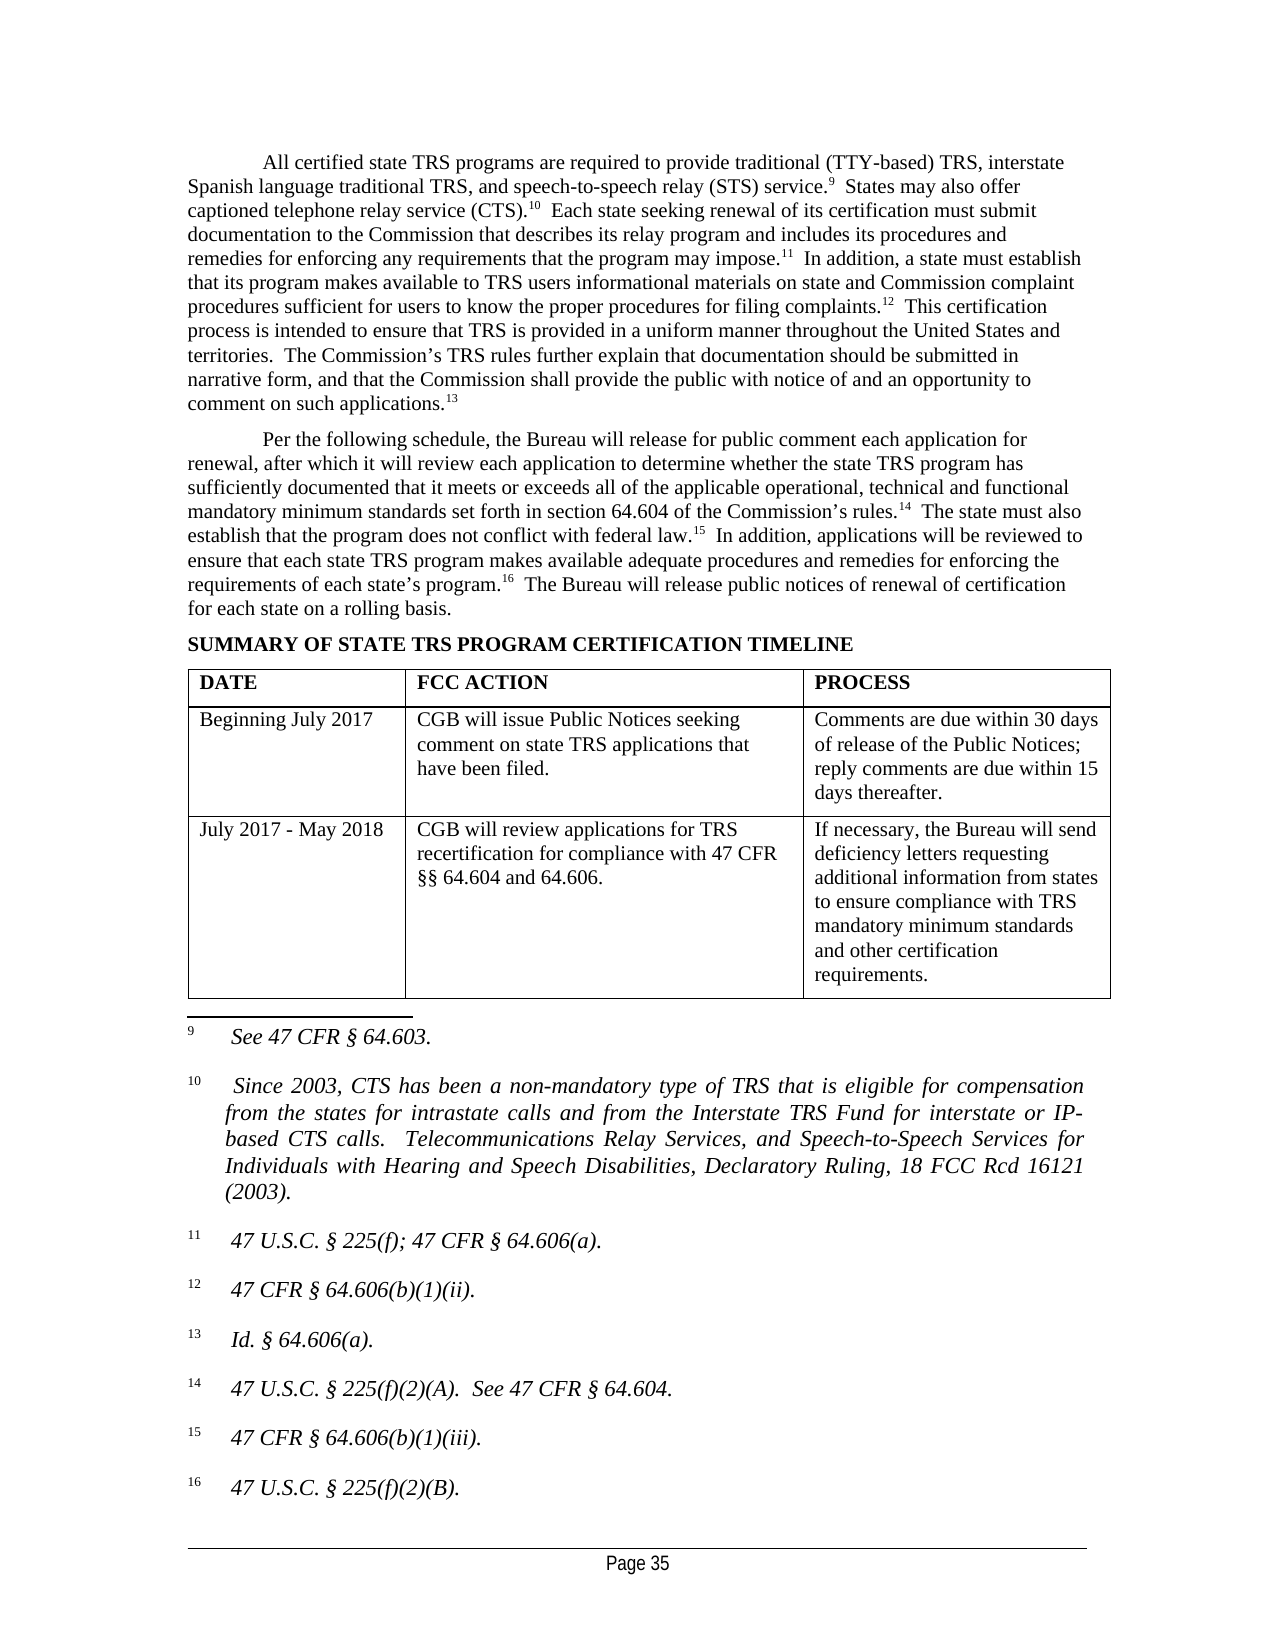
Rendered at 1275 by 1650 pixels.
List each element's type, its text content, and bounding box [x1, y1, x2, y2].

table_cell CGB will issue Public Notices seeking comment on state TRS applications that have been filed. [406, 708, 803, 816]
table_header FCC ACTION [406, 670, 803, 706]
table_cell Beginning July 2017 [189, 708, 405, 816]
table_cell If necessary, the Bureau will send deficiency letters requesting additional information from states to ensure compliance with TRS mandatory minimum standards and other certification requirements. [804, 817, 1110, 998]
table_header PROCESS [804, 670, 1110, 706]
table_cell CGB will review applications for TRS recertification for compliance with 47 CFR §§ 64.604 and 64.606. [406, 817, 803, 998]
table_cell Comments are due within 30 days of release of the Public Notices; reply comments are due within 15 days thereafter. [804, 708, 1110, 816]
text All certified state TRS programs are required to provide traditional (TTY-based) TRS, interstate Spanish language traditional TRS, and speech-to-speech relay (STS) service. States may also offer captioned telephone relay service (CTS). Each state seeking renewal of its certification must submit documentation to the Commission that describes its relay program and includes its procedures and remedies for enforcing any requirements that the program may impose. In addition, a state must establish that its program makes available to TRS users informational materials on state and Commission complaint procedures sufficient for users to know the proper procedures for filing complaints. This certification process is intended to ensure that TRS is provided in a uniform manner throughout the United States and territories. The Commission’s TRS rules further explain that documentation should be submitted in narrative form, and that the Commission shall provide the public with notice of and an opportunity to comment on such applications. [187, 150, 1087, 415]
text SUMMARY OF STATE TRS PROGRAM CERTIFICATION TIMELINE [187, 632, 1087, 656]
text Per the following schedule, the Bureau will release for public comment each application for renewal, after which it will review each application to determine whether the state TRS program has sufficiently documented that it meets or exceeds all of the applicable operational, technical and functional mandatory minimum standards set forth in section 64.604 of the Commission’s rules. The state must also establish that the program does not conflict with federal law. In addition, applications will be reviewed to ensure that each state TRS program makes available adequate procedures and remedies for enforcing the requirements of each state’s program. The Bureau will release public notices of renewal of certification for each state on a rolling basis. [187, 427, 1087, 620]
table_header DATE [189, 670, 405, 706]
table_cell July 2017 - May 2018 [189, 817, 405, 998]
